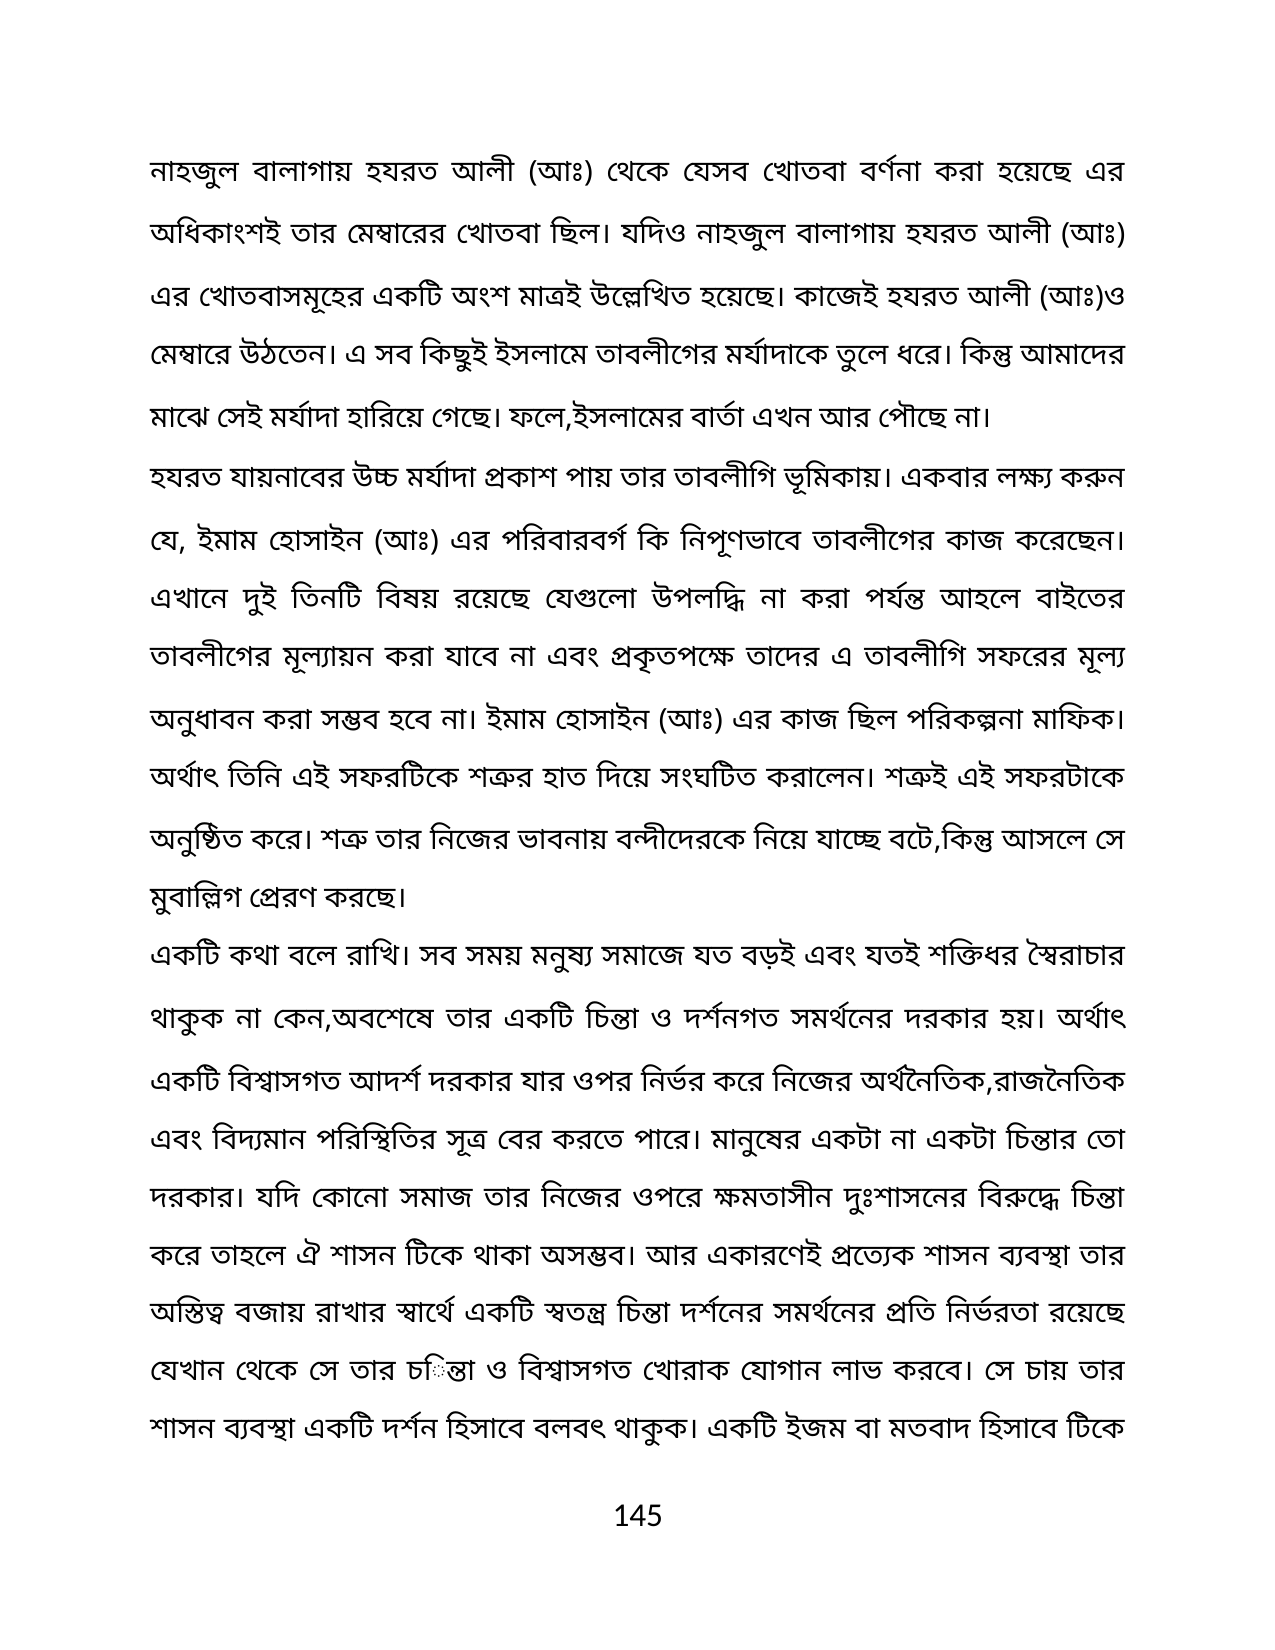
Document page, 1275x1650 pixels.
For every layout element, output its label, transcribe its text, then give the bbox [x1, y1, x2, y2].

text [150, 939, 1125, 1451]
text নাহজুল বালাগায় হযরত আলী (আঃ) থেকে যেসব খোতবা বর্ণনা করা হয়েছে এর অধিকাংশই তার মেম্বারের খোতবা ছিল। যদিও নাহজুল বালাগায় হযরত আলী (আঃ) এর খোতবাসমূহের একটি অংশ মাত্রই উল্লেখিত হয়েছে। কাজেই হযরত আলী (আঃ)ও মেম্বারে উঠতেন। এ সব কিছুই ইসলামে তাবলীগের মর্যাদাকে তুলে ধরে। কিন্তু আমাদের মাঝে সেই মর্যাদা হারিয়ে গেছে। ফলে,ইসলামের বার্তা এখন আর পৌছে না। [150, 150, 1125, 439]
text হযরত যায়নাবের উচ্চ মর্যাদা প্রকাশ পায় তার তাবলীগি ভূমিকায়। একবার লক্ষ্য করুন যে, ইমাম হোসাইন (আঃ) এর পরিবারবর্গ কি নিপূণভাবে তাবলীগের কাজ করেছেন। এখানে দুই তিনটি বিষয় রয়েছে যেগুলো উপলদ্ধি না করা পর্যন্ত আহলে বাইতের তাবলীগের মূল্যায়ন করা যাবে না এবং প্রকৃতপক্ষে তাদের এ তাবলীগি সফরের মূল্য অনুধাবন করা সম্ভব হবে না। ইমাম হোসাইন (আঃ) এর কাজ ছিল পরিকল্পনা মাফিক। অর্থাৎ তিনি এই সফরটিকে শত্রুর হাত দিয়ে সংঘটিত করালেন। শত্রুই এই সফরটাকে অনুষ্ঠিত করে। শত্রু তার নিজের ভাবনায় বন্দীদেরকে নিয়ে যাচ্ছে বটে,কিন্তু আসলে সে মুবাল্লিগ প্রেরণ করছে। [150, 461, 1125, 919]
